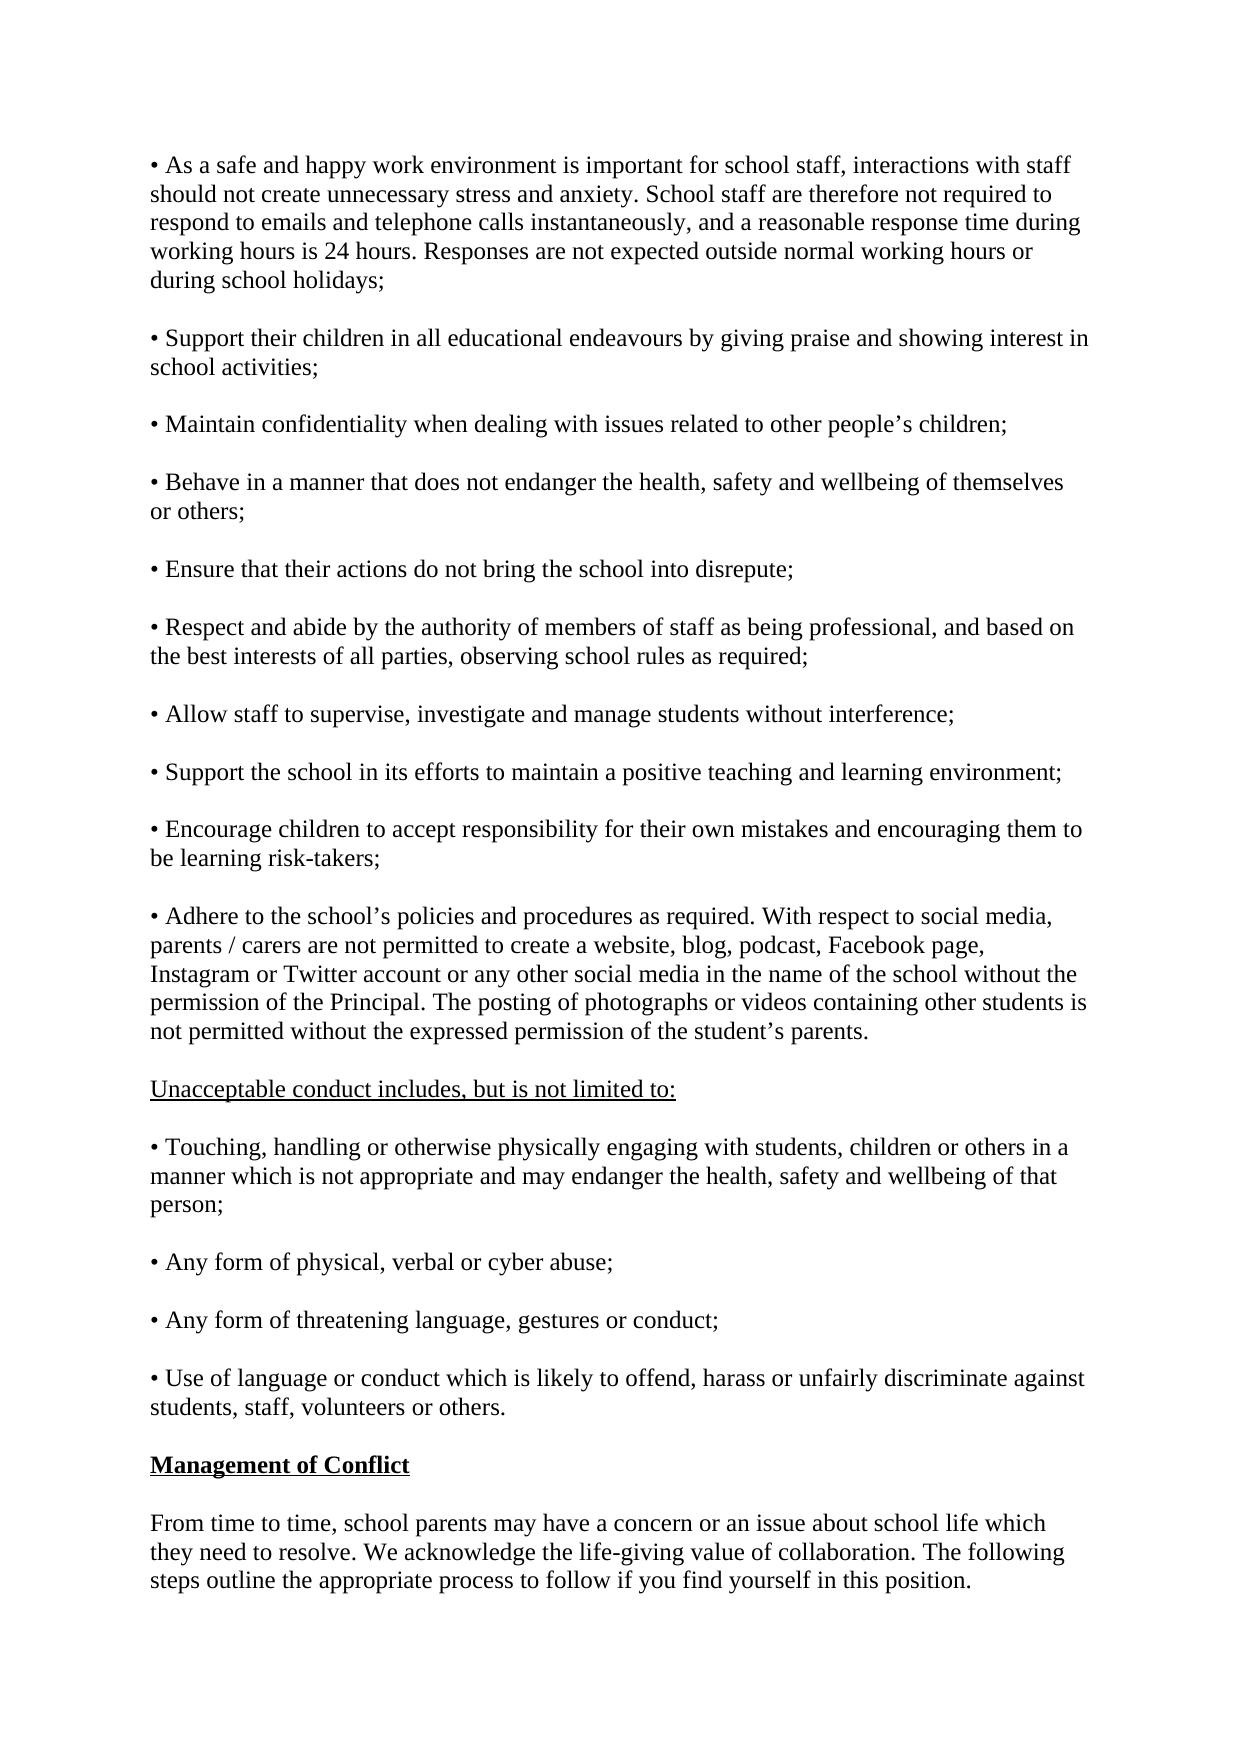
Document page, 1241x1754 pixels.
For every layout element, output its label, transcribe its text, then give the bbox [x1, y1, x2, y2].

text • Support their children in all educational endeavours by giving praise and showing interest in school activities; [150, 323, 1090, 380]
text • Support the school in its efforts to maintain a positive teaching and learning environment; [150, 757, 1090, 785]
text • Touching, handling or otherwise physically engaging with students, children or others in a manner which is not appropriate and may endanger the health, safety and wellbeing of that person; [150, 1132, 1090, 1218]
text • Adhere to the school’s policies and procedures as required. With respect to social media, parents / carers are not permitted to create a website, blog, podcast, Facebook page, Instagram or Twitter account or any other social media in the name of the school without the permission of the Principal. The posting of photographs or videos containing other students is not permitted without the expressed permission of the student’s parents. [150, 901, 1090, 1045]
text • Ensure that their actions do not bring the school into disrepute; [150, 554, 1090, 583]
text Management of Conflict [150, 1450, 1090, 1479]
text • Encourage children to accept responsibility for their own mistakes and encouraging them to be learning risk-takers; [150, 814, 1090, 872]
text • Respect and abide by the authority of members of staff as being professional, and based on the best interests of all parties, observing school rules as required; [150, 612, 1090, 669]
text Unacceptable conduct includes, but is not limited to: [150, 1074, 1090, 1103]
text From time to time, school parents may have a concern or an issue about school life which they need to resolve. We acknowledge the life-giving value of collaboration. The following steps outline the appropriate process to follow if you find yourself in this position. [150, 1508, 1090, 1594]
text • As a safe and happy work environment is important for school staff, interactions with staff should not create unnecessary stress and anxiety. School staff are therefore not required to respond to emails and telephone calls instantaneously, and a reasonable response time during working hours is 24 hours. Responses are not expected outside normal working hours or during school holidays; [150, 150, 1090, 294]
text • Use of language or conduct which is likely to offend, harass or unfairly discriminate against students, staff, volunteers or others. [150, 1363, 1090, 1421]
text • Any form of threatening language, gestures or conduct; [150, 1305, 1090, 1334]
text • Maintain confidentiality when dealing with issues related to other people’s children; [150, 409, 1090, 438]
text • Any form of physical, verbal or cyber abuse; [150, 1247, 1090, 1276]
text • Behave in a manner that does not endanger the health, safety and wellbeing of themselves or others; [150, 467, 1090, 525]
text • Allow staff to supervise, investigate and manage students without interference; [150, 699, 1090, 727]
